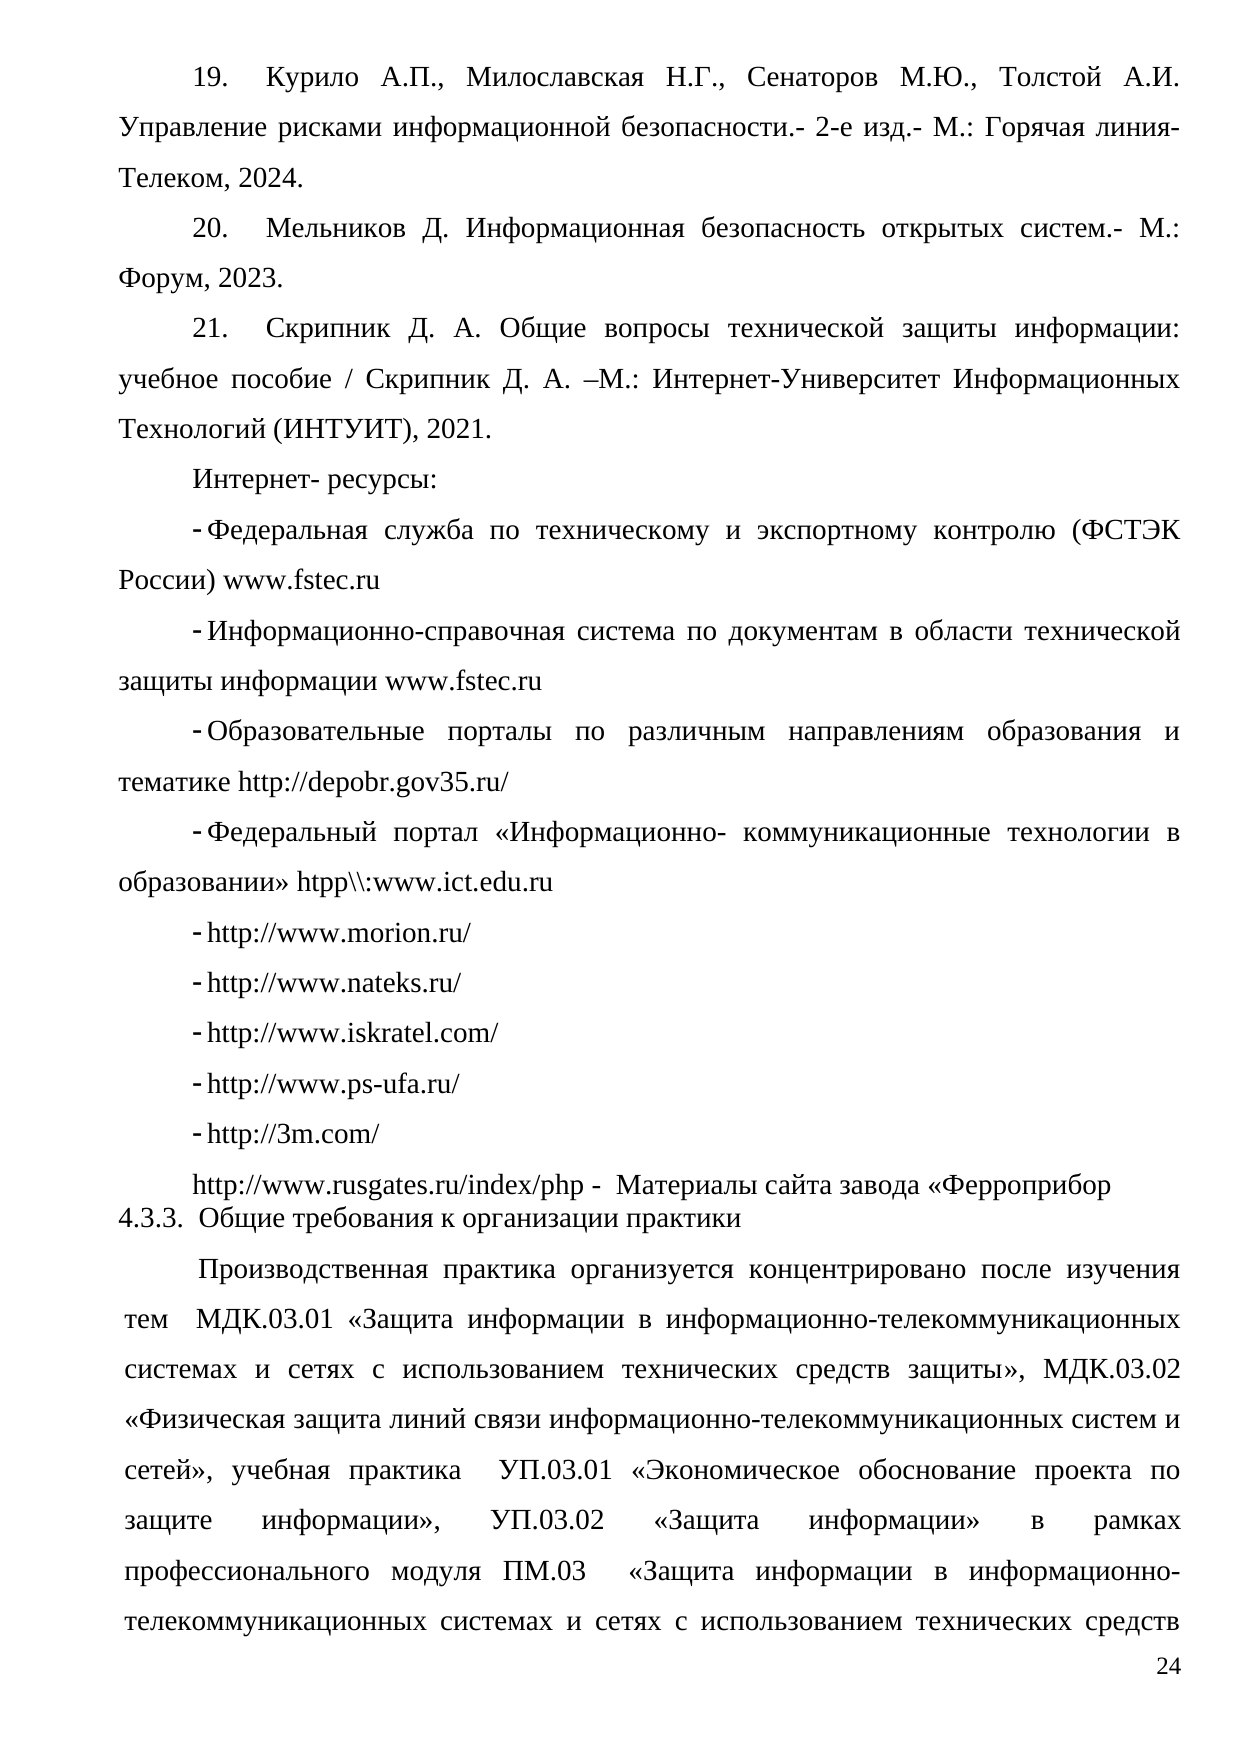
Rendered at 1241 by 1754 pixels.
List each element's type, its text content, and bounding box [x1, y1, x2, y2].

list Федеральный портал «Информационно- коммуникационные технологии в образовании» htpp\\:www.ict.edu.ru [118, 814, 1181, 898]
list http://www.morion.ru/ [118, 915, 1181, 948]
subtitle 4.3.3. Общие требования к организации практики [118, 1200, 1181, 1234]
list Федеральная служба по техническому и экспортному контролю (ФСТЭК России) www.fstec.ru [118, 512, 1181, 596]
text http://www.rusgates.ru/index/php - Материалы сайта завода «Ферроприбор [118, 1167, 1181, 1200]
list http://www.ps-ufa.ru/ [118, 1066, 1181, 1100]
text Интернет- ресурсы: [118, 462, 1181, 495]
list http://3m.com/ [118, 1116, 1181, 1150]
list Курило А.П., Милославская Н.Г., Сенаторов М.Ю., Толстой А.И. Управление рисками информационной безопасности.- 2-е изд.- М.: Горячая линия-Телеком, 2024. [118, 59, 1181, 193]
list http://www.nateks.ru/ [118, 965, 1181, 999]
list Информационно-справочная система по документам в области технической защиты информации www.fstec.ru [118, 613, 1181, 697]
list Образовательные порталы по различным направлениям образования и тематике http://depobr.gov35.ru/ [118, 713, 1181, 797]
list http://www.iskratel.com/ [118, 1016, 1181, 1049]
list Мельников Д. Информационная безопасность открытых систем.- М.: Форум, 2023. [118, 210, 1181, 294]
list Скрипник Д. А. Общие вопросы технической защиты информации: учебное пособие / Скрипник Д. А. –М.: Интернет-Университет Информационных Технологий (ИНТУИТ), 2021. [118, 311, 1181, 445]
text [124, 1251, 1181, 1636]
